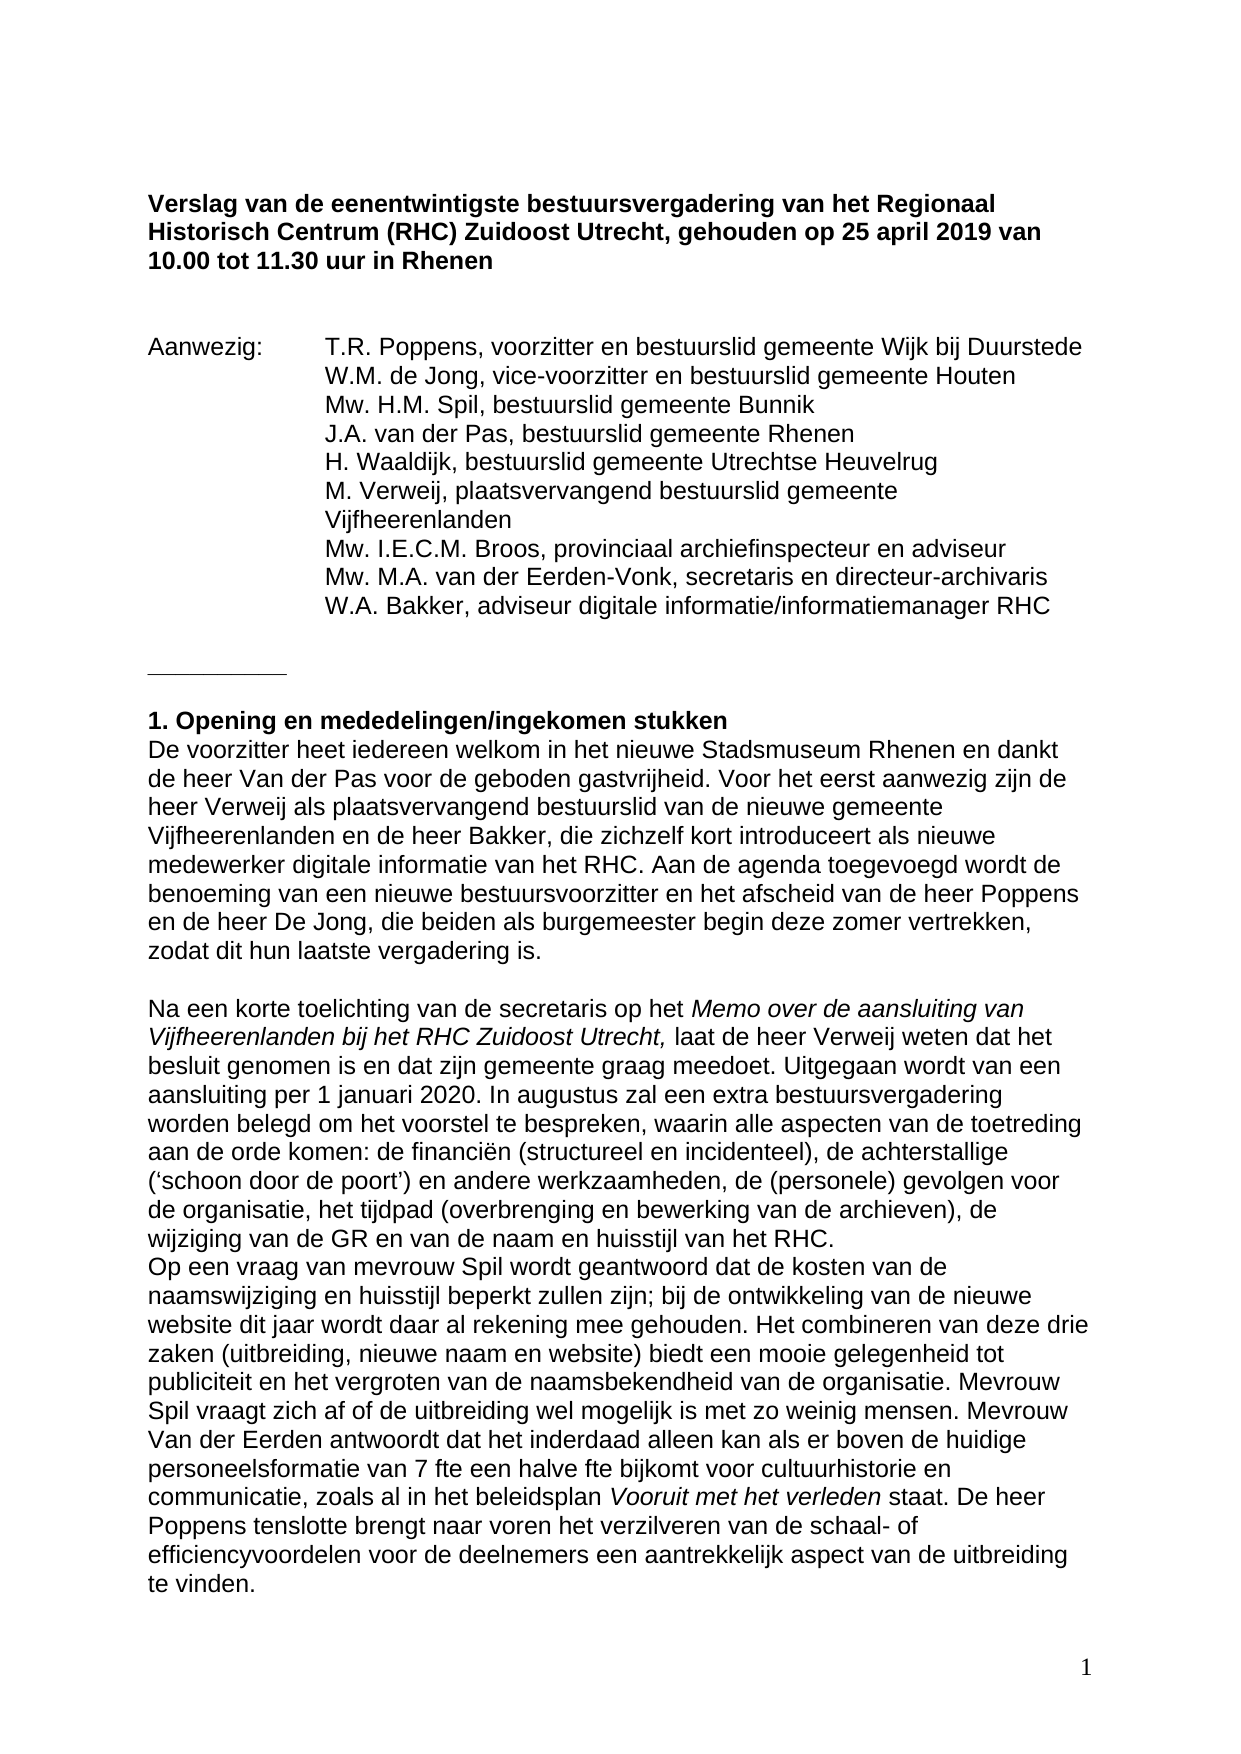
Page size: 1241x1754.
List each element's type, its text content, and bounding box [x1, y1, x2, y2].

text 1. Opening en mededelingen/ingekomen stukken [148, 706, 1093, 735]
text Aanwezig: T.R. Poppens, voorzitter en bestuurslid gemeente Wijk bij Duurstede [148, 332, 1093, 361]
text H. Waaldijk, bestuurslid gemeente Utrechtse Heuvelrug [324, 447, 1093, 476]
text Mw. I.E.C.M. Broos, provinciaal archiefinspecteur en adviseur [148, 533, 1093, 562]
text De voorzitter heet iedereen welkom in het nieuwe Stadsmuseum Rhenen en dankt de heer Van der Pas voor de geboden gastvrijheid. Voor het eerst aanwezig zijn de heer Verweij als plaatsvervangend bestuurslid van de nieuwe gemeente Vijfheerenlanden en de heer Bakker, die zichzelf kort introduceert als nieuwe medewerker digitale informatie van het RHC. Aan de agenda toegevoegd wordt de benoeming van een nieuwe bestuursvoorzitter en het afscheid van de heer Poppens en de heer De Jong, die beiden als burgemeester begin deze zomer vertrekken, zodat dit hun laatste vergadering is. [148, 735, 1093, 965]
text Op een vraag van mevrouw Spil wordt geantwoord dat de kosten van de naamswijziging en huisstijl beperkt zullen zijn; bij de ontwikkeling van de nieuwe website dit jaar wordt daar al rekening mee gehouden. Het combineren van deze drie zaken (uitbreiding, nieuwe naam en website) biedt een mooie gelegenheid tot publiciteit en het vergroten van de naamsbekendheid van de organisatie. Mevrouw Spil vraagt zich af of de uitbreiding wel mogelijk is met zo weinig mensen. Mevrouw Van der Eerden antwoordt dat het inderdaad alleen kan als er boven de huidige personeelsformatie van 7 fte een halve fte bijkomt voor cultuurhistorie en communicatie, zoals al in het beleidsplan Vooruit met het verleden staat. De heer Poppens tenslotte brengt naar voren het verzilveren van de schaal- of efficiencyvoordelen voor de deelnemers een aantrekkelijk aspect van de uitbreiding te vinden. [148, 1252, 1093, 1597]
text Verslag van de eenentwintigste bestuursvergadering van het Regionaal Historisch Centrum (RHC) Zuidoost Utrecht, gehouden op 25 april 2019 van 10.00 tot 11.30 uur in Rhenen [148, 188, 1093, 275]
text W.A. Bakker, adviseur digitale informatie/informatiemanager RHC [148, 591, 1093, 648]
text W.M. de Jong, vice-voorzitter en bestuurslid gemeente Houten [148, 361, 1093, 390]
text M. Verweij, plaatsvervangend bestuurslid gemeente Vijfheerenlanden [324, 476, 1093, 533]
text Mw. M.A. van der Eerden-Vonk, secretaris en directeur-archivaris [148, 562, 1093, 591]
text __________ [148, 648, 1093, 677]
text Na een korte toelichting van de secretaris op het Memo over de aansluiting van Vijfheerenlanden bij het RHC Zuidoost Utrecht, laat de heer Verweij weten dat het besluit genomen is en dat zijn gemeente graag meedoet. Uitgegaan wordt van een aansluiting per 1 januari 2020. In augustus zal een extra bestuursvergadering worden belegd om het voorstel te bespreken, waarin alle aspecten van de toetreding aan de orde komen: de financiën (structureel en incidenteel), de achterstallige (‘schoon door de poort’) en andere werkzaamheden, de (personele) gevolgen voor de organisatie, het tijdpad (overbrenging en bewerking van de archieven), de wijziging van de GR en van de naam en huisstijl van het RHC. [148, 993, 1093, 1252]
text Mw. H.M. Spil, bestuurslid gemeente Bunnik [148, 390, 1093, 418]
text J.A. van der Pas, bestuurslid gemeente Rhenen [324, 418, 1093, 447]
